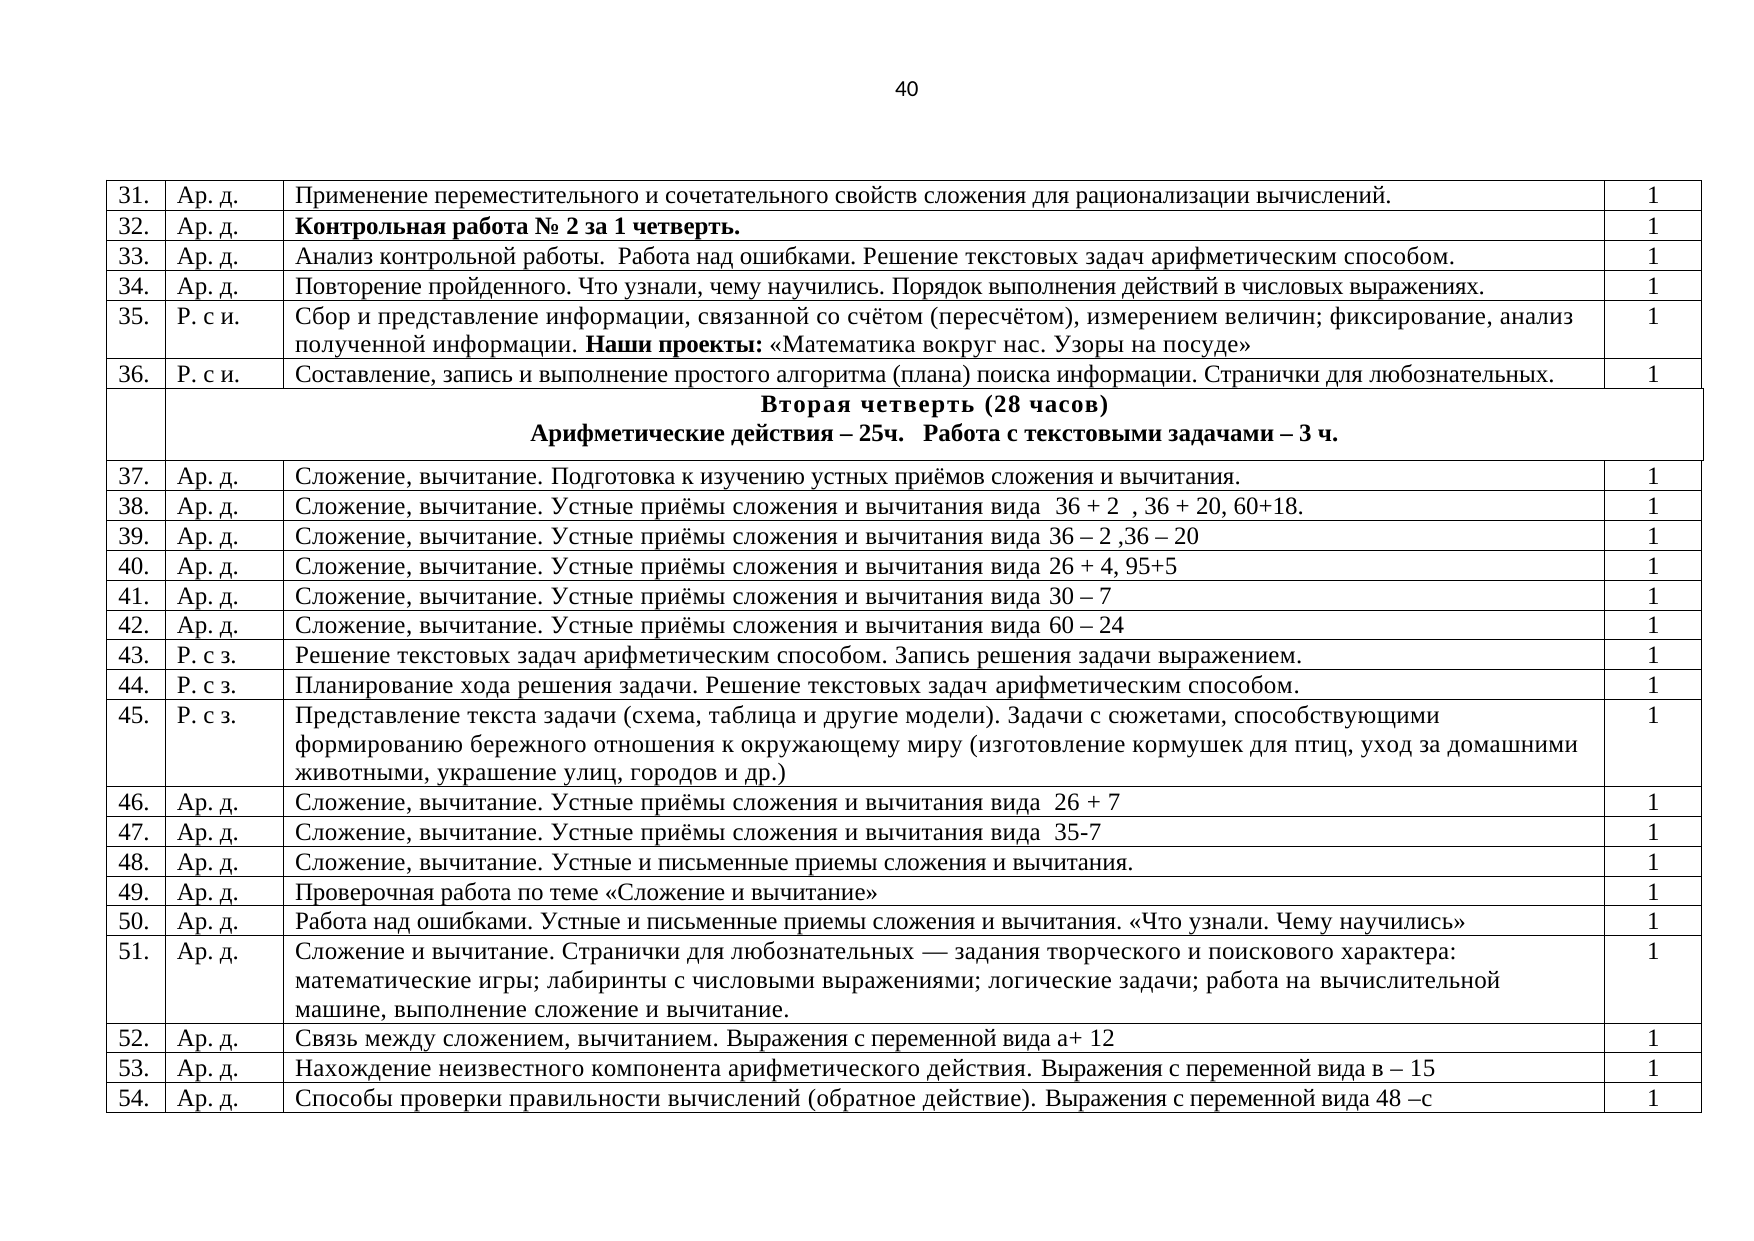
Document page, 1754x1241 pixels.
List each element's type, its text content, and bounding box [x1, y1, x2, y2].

table_cell Ар. д. [166, 1024, 283, 1052]
table_cell Вторая четверть (28 часов) Арифметические действия – 25ч. Работа с текстовыми задачами – 3 ч. [166, 389, 1703, 460]
table_cell Ар. д. [166, 521, 283, 550]
table_cell [107, 1053, 165, 1082]
table_cell Решение текстовых задач арифметическим способом. Запись решения задачи выражением. [284, 640, 1604, 669]
table_cell Ар. д. [166, 787, 283, 816]
table_cell [107, 1024, 165, 1052]
table_cell 1 [1605, 787, 1701, 816]
table_cell Р. с з. [166, 640, 283, 669]
table_cell 1 [1605, 670, 1701, 699]
table_cell 1 [1605, 847, 1701, 876]
table_cell Способы проверки правильности вычислений (обратное действие). Выражения с переменной вида 48 –с [284, 1083, 1604, 1112]
table_cell Составление, запись и выполнение простого алгоритма (плана) поиска информации. Странички для любознательных. [284, 359, 1604, 388]
table_cell [107, 847, 165, 876]
table_cell Ар. д. [166, 211, 283, 240]
table_cell Связь между сложением, вычитанием. Выражения с переменной вида а+ 12 [284, 1024, 1604, 1052]
table_cell 1 [1605, 491, 1701, 520]
table_cell 1 [1605, 1024, 1701, 1052]
table_cell 1 [1605, 877, 1701, 905]
table_cell [107, 817, 165, 846]
table_cell [107, 241, 165, 270]
table_cell Сложение и вычитание. Странички для любознательных — задания творческого и поискового характера: математические игры; лабиринты с числовыми выражениями; логические задачи; работа на вычислительной машине, выполнение сложение и вычитание. [284, 936, 1604, 1022]
table_cell Р. с з. [166, 670, 283, 699]
table_cell [107, 670, 165, 699]
table_cell Ар. д. [166, 491, 283, 520]
table_cell Сложение, вычитание. Устные приёмы сложения и вычитания вида 26 + 7 [284, 787, 1604, 816]
table_cell Ар. д. [166, 181, 283, 210]
table_cell Анализ контрольной работы. Работа над ошибками. Решение текстовых задач арифметическим способом. [284, 241, 1604, 270]
table_cell Ар. д. [166, 936, 283, 1022]
table_cell Повторение пройденного. Что узнали, чему научились. Порядок выполнения действий в числовых выражениях. [284, 271, 1604, 300]
table_cell 1 [1605, 241, 1701, 270]
table_cell Сложение, вычитание. Устные приёмы сложения и вычитания вида 35-7 [284, 817, 1604, 846]
table_cell Сложение, вычитание. Устные приёмы сложения и вычитания вида 36 – 2 ,36 – 20 [284, 521, 1604, 550]
table_cell 1 [1605, 817, 1701, 846]
table_cell 1 [1605, 181, 1701, 210]
table_cell Ар. д. [166, 1053, 283, 1082]
table_cell 1 [1605, 551, 1701, 580]
table_cell Контрольная работа № 2 за 1 четверть. [284, 211, 1604, 240]
table_cell Р. с и. [166, 301, 283, 358]
table_cell 1 [1605, 906, 1701, 935]
table_cell Ар. д. [166, 461, 283, 490]
table_cell Сложение, вычитание. Устные приёмы сложения и вычитания вида 30 – 7 [284, 581, 1604, 609]
table_cell Ар. д. [166, 847, 283, 876]
table_cell Ар. д. [166, 581, 283, 609]
table_cell [107, 359, 165, 388]
table_cell Ар. д. [166, 551, 283, 580]
table_cell [107, 389, 165, 460]
table_cell Нахождение неизвестного компонента арифметического действия. Выражения с переменной вида в – 15 [284, 1053, 1604, 1082]
table_cell Ар. д. [166, 611, 283, 639]
table_cell [107, 181, 165, 210]
table_cell 1 [1605, 211, 1701, 240]
table_cell [107, 936, 165, 1022]
table_cell 1 [1605, 700, 1701, 786]
table_cell Ар. д. [166, 1083, 283, 1112]
table_cell Представление текста задачи (схема, таблица и другие модели). Задачи с сюжетами, способствующими формированию бережного отношения к окружающему миру (изготовление кормушек для птиц, уход за домашними животными, украшение улиц, городов и др.) [284, 700, 1604, 786]
table_cell [107, 581, 165, 609]
table_cell Сбор и представление информации, связанной со счётом (пересчётом), измерением величин; фиксирование, анализ полученной информации. Наши проекты: «Математика вокруг нас. Узоры на посуде» [284, 301, 1604, 358]
table_cell Сложение, вычитание. Устные приёмы сложения и вычитания вида 60 – 24 [284, 611, 1604, 639]
table_cell Сложение, вычитание. Устные приёмы сложения и вычитания вида 36 + 2 , 36 + 20, 60+18. [284, 491, 1604, 520]
table_cell 1 [1605, 271, 1701, 300]
table_cell Планирование хода решения задачи. Решение текстовых задач арифметическим способом. [284, 670, 1604, 699]
table_cell Ар. д. [166, 817, 283, 846]
table_cell [107, 211, 165, 240]
table_cell 1 [1605, 1083, 1701, 1112]
table_cell 1 [1605, 581, 1701, 609]
table_cell [107, 461, 165, 490]
table_cell 1 [1605, 461, 1701, 490]
table_cell Р. с и. [166, 359, 283, 388]
table_cell [107, 271, 165, 300]
table_cell [107, 611, 165, 639]
table_cell 1 [1605, 521, 1701, 550]
table_cell Проверочная работа по теме «Сложение и вычитание» [284, 877, 1604, 905]
table_cell [107, 787, 165, 816]
table_cell Сложение, вычитание. Устные и письменные приемы сложения и вычитания. [284, 847, 1604, 876]
table_cell Применение переместительного и сочетательного свойств сложения для рационализации вычислений. [284, 181, 1604, 210]
table_cell Ар. д. [166, 241, 283, 270]
table_cell Ар. д. [166, 877, 283, 905]
table_cell 1 [1605, 936, 1701, 1022]
table_cell 1 [1605, 640, 1701, 669]
table_cell [107, 640, 165, 669]
table_cell [107, 1083, 165, 1112]
table_cell Сложение, вычитание. Устные приёмы сложения и вычитания вида 26 + 4, 95+5 [284, 551, 1604, 580]
table_cell 1 [1605, 611, 1701, 639]
table_cell Сложение, вычитание. Подготовка к изучению устных приёмов сложения и вычитания. [284, 461, 1604, 490]
table_cell [107, 301, 165, 358]
table_cell Ар. д. [166, 906, 283, 935]
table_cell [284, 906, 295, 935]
table_cell [107, 551, 165, 580]
table_cell [107, 906, 165, 935]
table_cell [107, 521, 165, 550]
table_cell 1 [1605, 1053, 1701, 1082]
table_cell [107, 877, 165, 905]
table_cell Ар. д. [166, 271, 283, 300]
table_cell [107, 491, 165, 520]
table_cell Работа над ошибками. Устные и письменные приемы сложения и вычитания. «Что узнали. Чему научились» [539, 906, 1604, 935]
table_cell Р. с з. [166, 700, 283, 786]
table_cell [107, 700, 165, 786]
table_cell 1 [1605, 301, 1701, 358]
table_cell 1 [1605, 359, 1701, 388]
